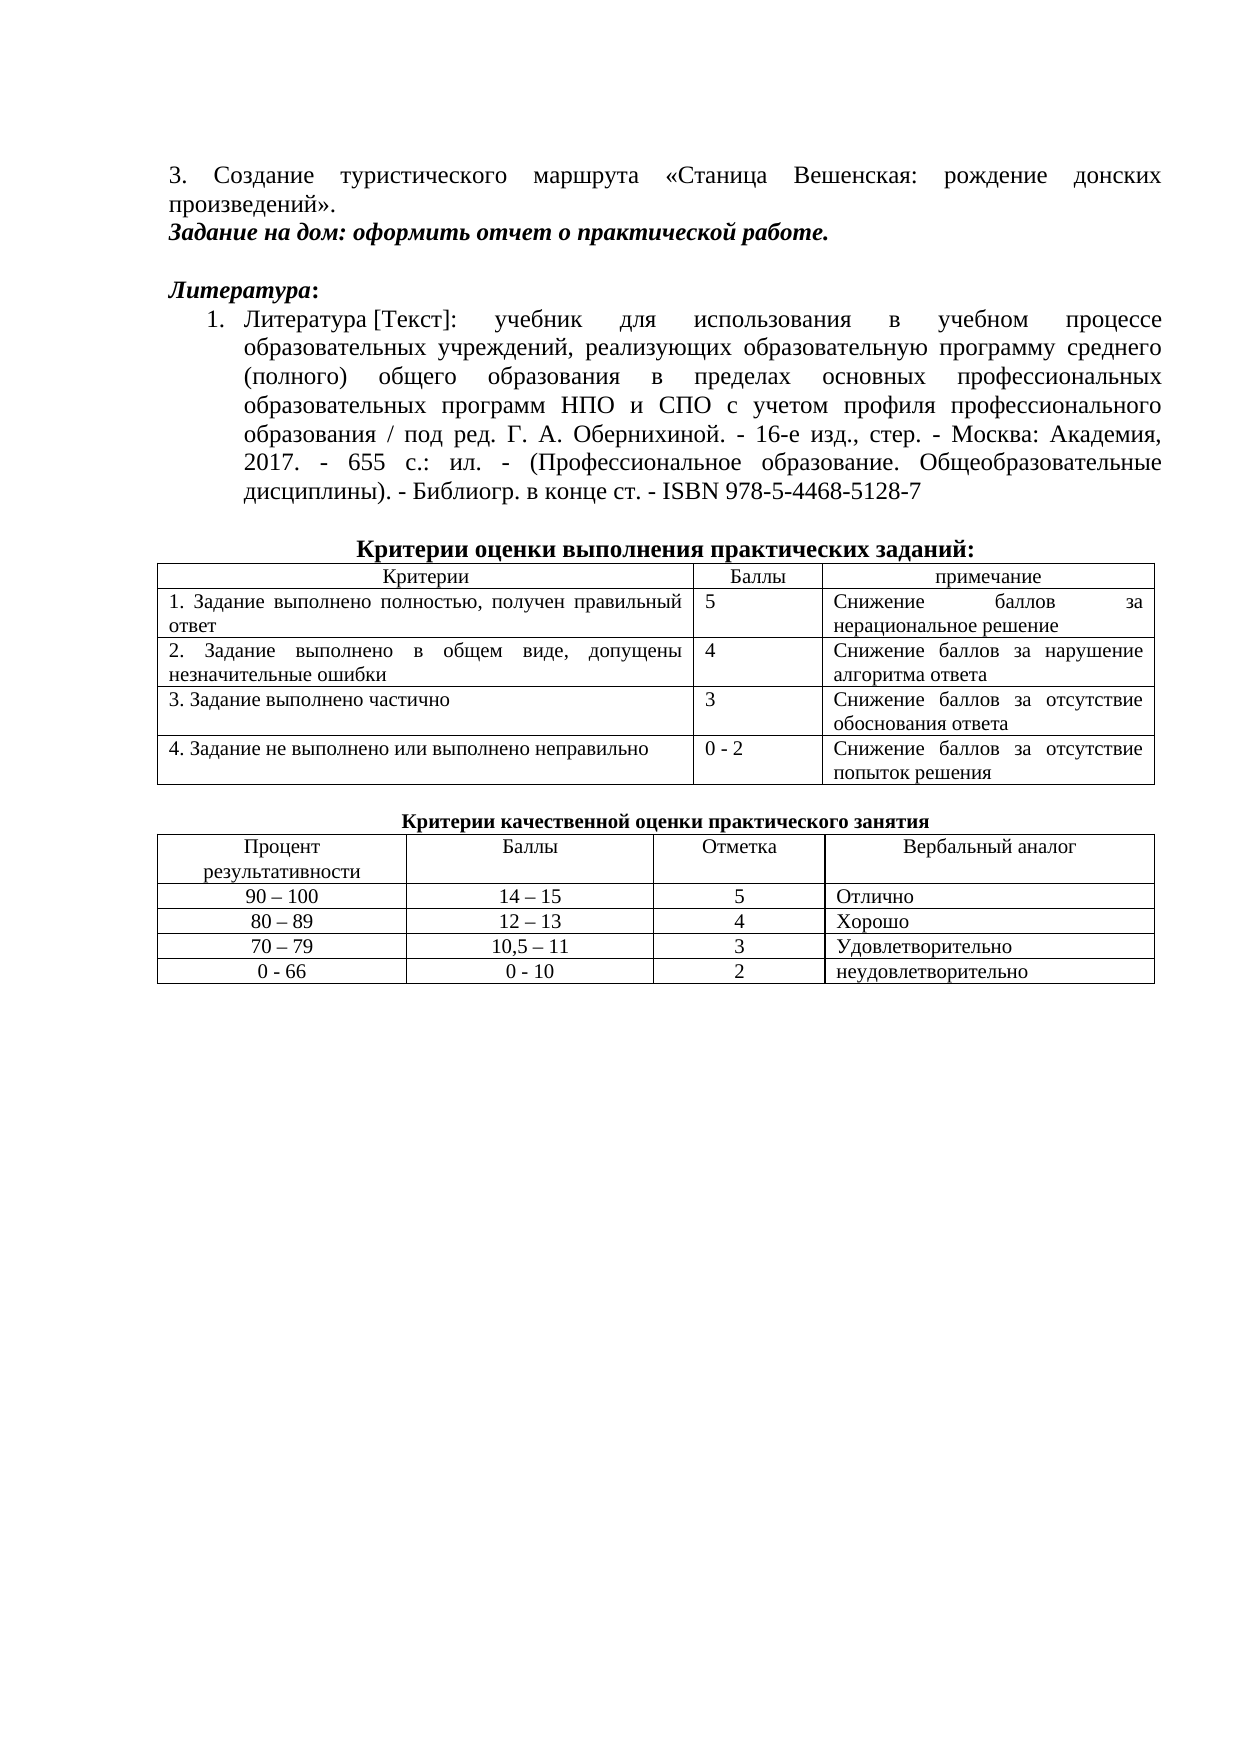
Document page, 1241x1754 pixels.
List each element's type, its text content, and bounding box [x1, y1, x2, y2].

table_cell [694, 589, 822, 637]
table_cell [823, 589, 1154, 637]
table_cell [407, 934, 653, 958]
text Литература: [169, 275, 1162, 304]
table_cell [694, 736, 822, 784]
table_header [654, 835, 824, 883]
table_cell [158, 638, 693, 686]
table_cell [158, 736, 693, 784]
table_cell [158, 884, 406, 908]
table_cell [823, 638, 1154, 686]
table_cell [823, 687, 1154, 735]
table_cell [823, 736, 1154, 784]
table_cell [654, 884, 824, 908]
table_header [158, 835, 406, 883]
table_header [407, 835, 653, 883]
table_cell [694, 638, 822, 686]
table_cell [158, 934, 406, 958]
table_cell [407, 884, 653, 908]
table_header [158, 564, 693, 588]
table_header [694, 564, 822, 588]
text Критерии оценки выполнения практических заданий: [169, 534, 1162, 562]
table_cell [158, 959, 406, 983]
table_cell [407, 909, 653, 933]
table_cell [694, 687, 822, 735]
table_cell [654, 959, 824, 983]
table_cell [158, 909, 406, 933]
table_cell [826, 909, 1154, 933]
text Задание на дом: оформить отчет о практической работе. [169, 217, 1162, 246]
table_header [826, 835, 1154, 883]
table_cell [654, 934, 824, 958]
text 3. Создание туристического маршрута «Станица Вешенская: рождение донских произведений». [169, 160, 1162, 217]
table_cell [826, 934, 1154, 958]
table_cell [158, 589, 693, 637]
text Критерии качественной оценки практического занятия [169, 809, 1162, 833]
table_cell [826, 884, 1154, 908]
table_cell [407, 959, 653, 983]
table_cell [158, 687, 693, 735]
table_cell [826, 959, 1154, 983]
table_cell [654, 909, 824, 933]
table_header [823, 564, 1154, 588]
list Литература [Текст]: учебник для использования в учебном процессе образовательных учреждений, реализующих образовательную программу среднего (полного) общего образования в пределах основных профессиональных образовательных программ НПО и СПО с учетом профиля профессионального образования / под ред. Г. А. Обернихиной. - 16-е изд., стер. - Москва: Академия, 2017. - 655 с.: ил. - (Профессиональное образование. Общеобразовательные дисциплины). - Библиогр. в конце ст. - ISBN 978-5-4468-5128-7 [206, 304, 1162, 505]
